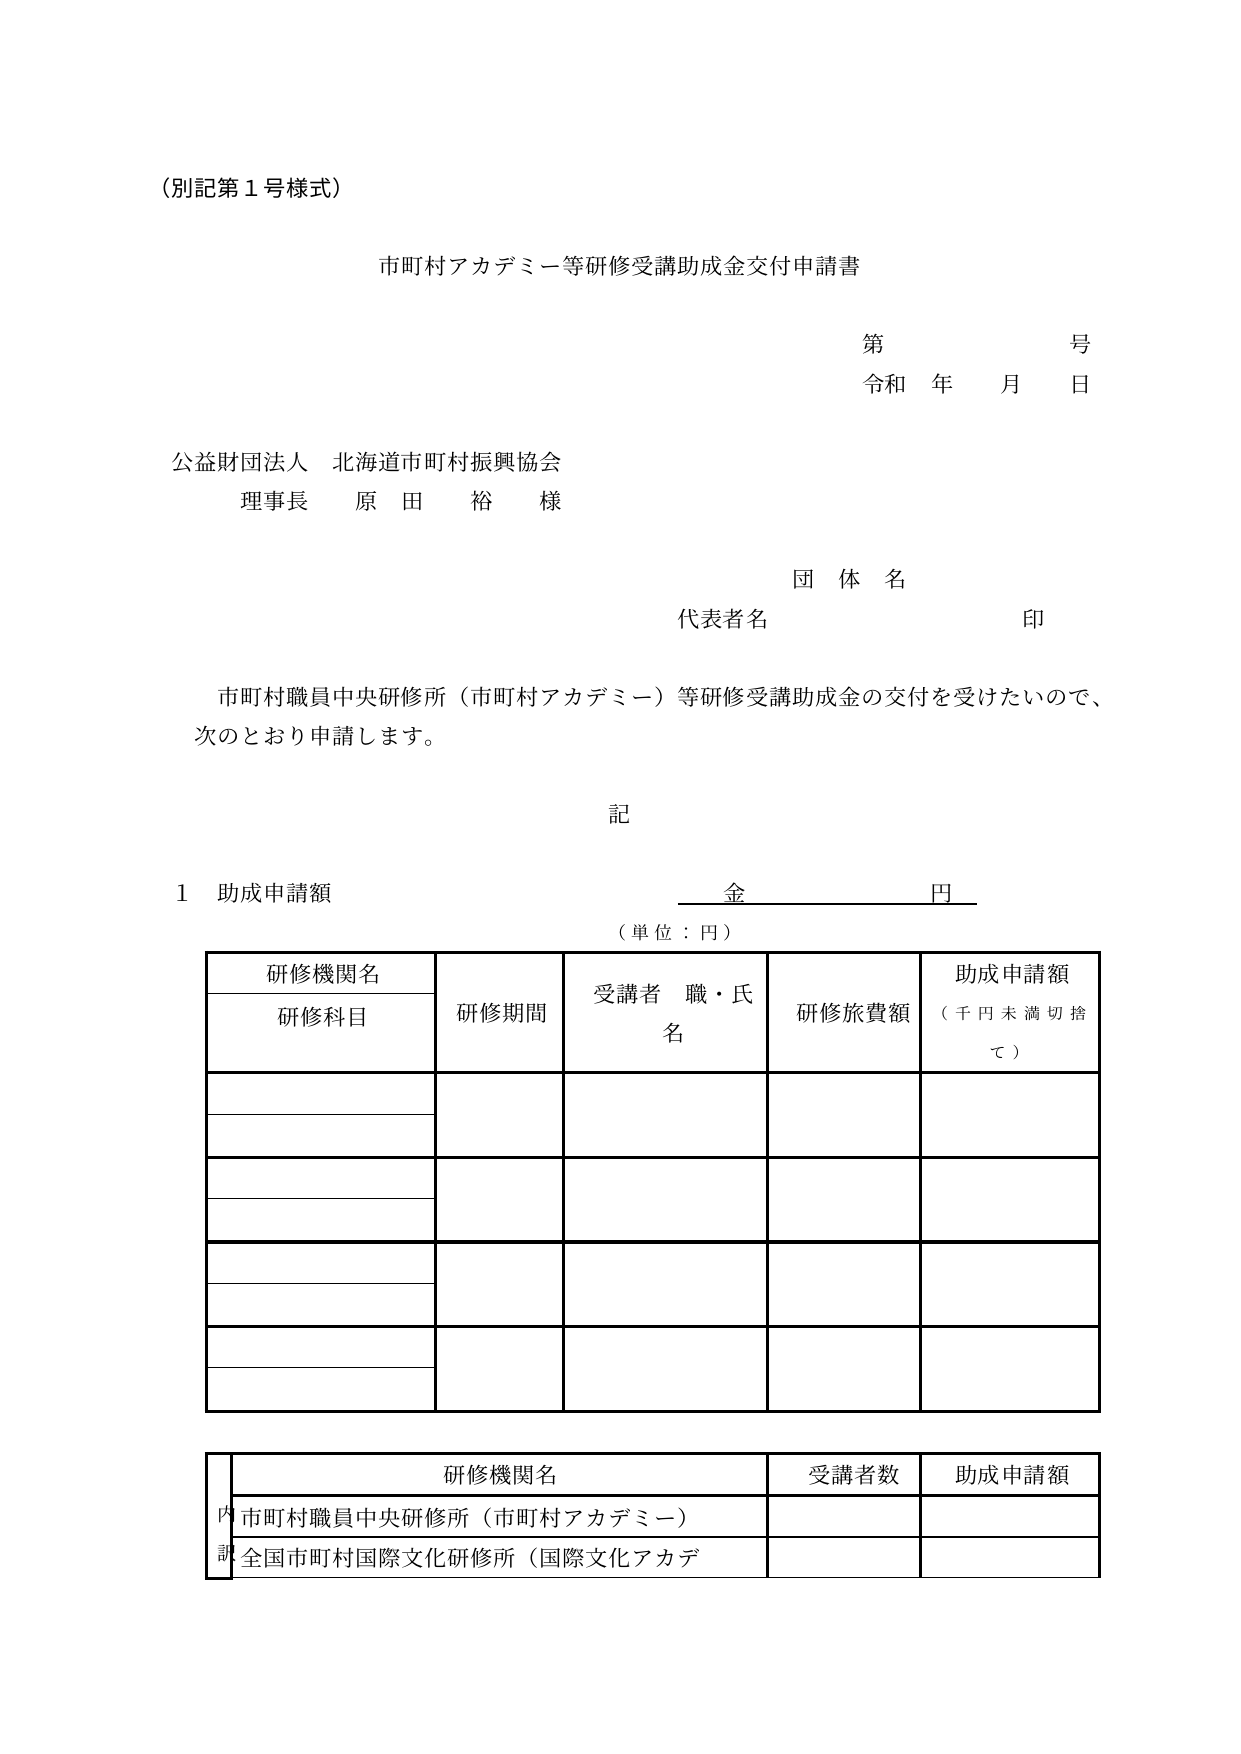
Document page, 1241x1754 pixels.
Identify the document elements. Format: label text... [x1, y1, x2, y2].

text 令和 年 月 日 [148, 363, 1092, 402]
table_header 研修機関名 [233, 1455, 766, 1494]
table_header 助成申請額 [922, 1455, 1098, 1494]
table_cell [437, 1074, 562, 1156]
text 市町村アカデミー等研修受講助成金交付申請書 [148, 246, 1092, 285]
table_header 研修機関名 [208, 954, 434, 993]
table_cell [208, 1328, 434, 1367]
table_cell [565, 1074, 766, 1156]
table_header 受講者数 [769, 1455, 919, 1494]
table_cell [208, 1074, 434, 1113]
table_header 助成申請額 （千円未満切捨て） [922, 954, 1098, 1071]
table_cell 研修科目 [208, 994, 434, 1071]
text （単位：円） [148, 911, 1092, 951]
table_cell [769, 1497, 919, 1536]
table_cell [208, 1199, 434, 1240]
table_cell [233, 1538, 766, 1577]
table_cell [922, 1244, 1098, 1325]
table_cell [208, 1115, 434, 1156]
table_header 内 訳 [208, 1455, 230, 1577]
table_cell 市町村職員中央研修所（市町村アカデミー） [233, 1497, 766, 1536]
table_cell [769, 1074, 919, 1156]
table_cell [565, 1159, 766, 1240]
table_cell [922, 1074, 1098, 1156]
table_cell [922, 1538, 1098, 1577]
table_cell [922, 1328, 1098, 1409]
table_cell [922, 1159, 1098, 1240]
table_cell [437, 1244, 562, 1325]
table_header 受講者 職・氏名 [565, 954, 766, 1071]
table_cell [208, 1368, 434, 1409]
table_cell [208, 1284, 434, 1325]
table_cell [769, 1244, 919, 1325]
text 団 体 名 [148, 559, 1092, 598]
text 第 号 [148, 324, 1092, 363]
text 公益財団法人 北海道市町村振興協会 [148, 441, 1092, 481]
table_cell [565, 1244, 766, 1325]
text 市町村職員中央研修所（市町村アカデミー）等研修受講助成金の交付を受けたいので、次のとおり申請します。 [148, 676, 1092, 755]
text １ 助成申請額 金 円 [148, 872, 1092, 911]
table_cell [437, 1159, 562, 1240]
table_cell [769, 1159, 919, 1240]
table_cell [208, 1159, 434, 1198]
text 代表者名 印 [148, 598, 1092, 637]
table_cell [208, 1244, 434, 1283]
table_cell [769, 1328, 919, 1409]
table_cell [437, 1328, 562, 1409]
table_cell [922, 1497, 1098, 1536]
table_cell [565, 1328, 766, 1409]
table_header 研修期間 [437, 954, 562, 1071]
text 記 [148, 794, 1092, 833]
text （別記第１号様式） [148, 167, 1092, 206]
table_header 研修旅費額 [769, 954, 919, 1071]
table_cell [769, 1538, 919, 1577]
text 理事長 原 田 裕 様 [148, 481, 1092, 520]
